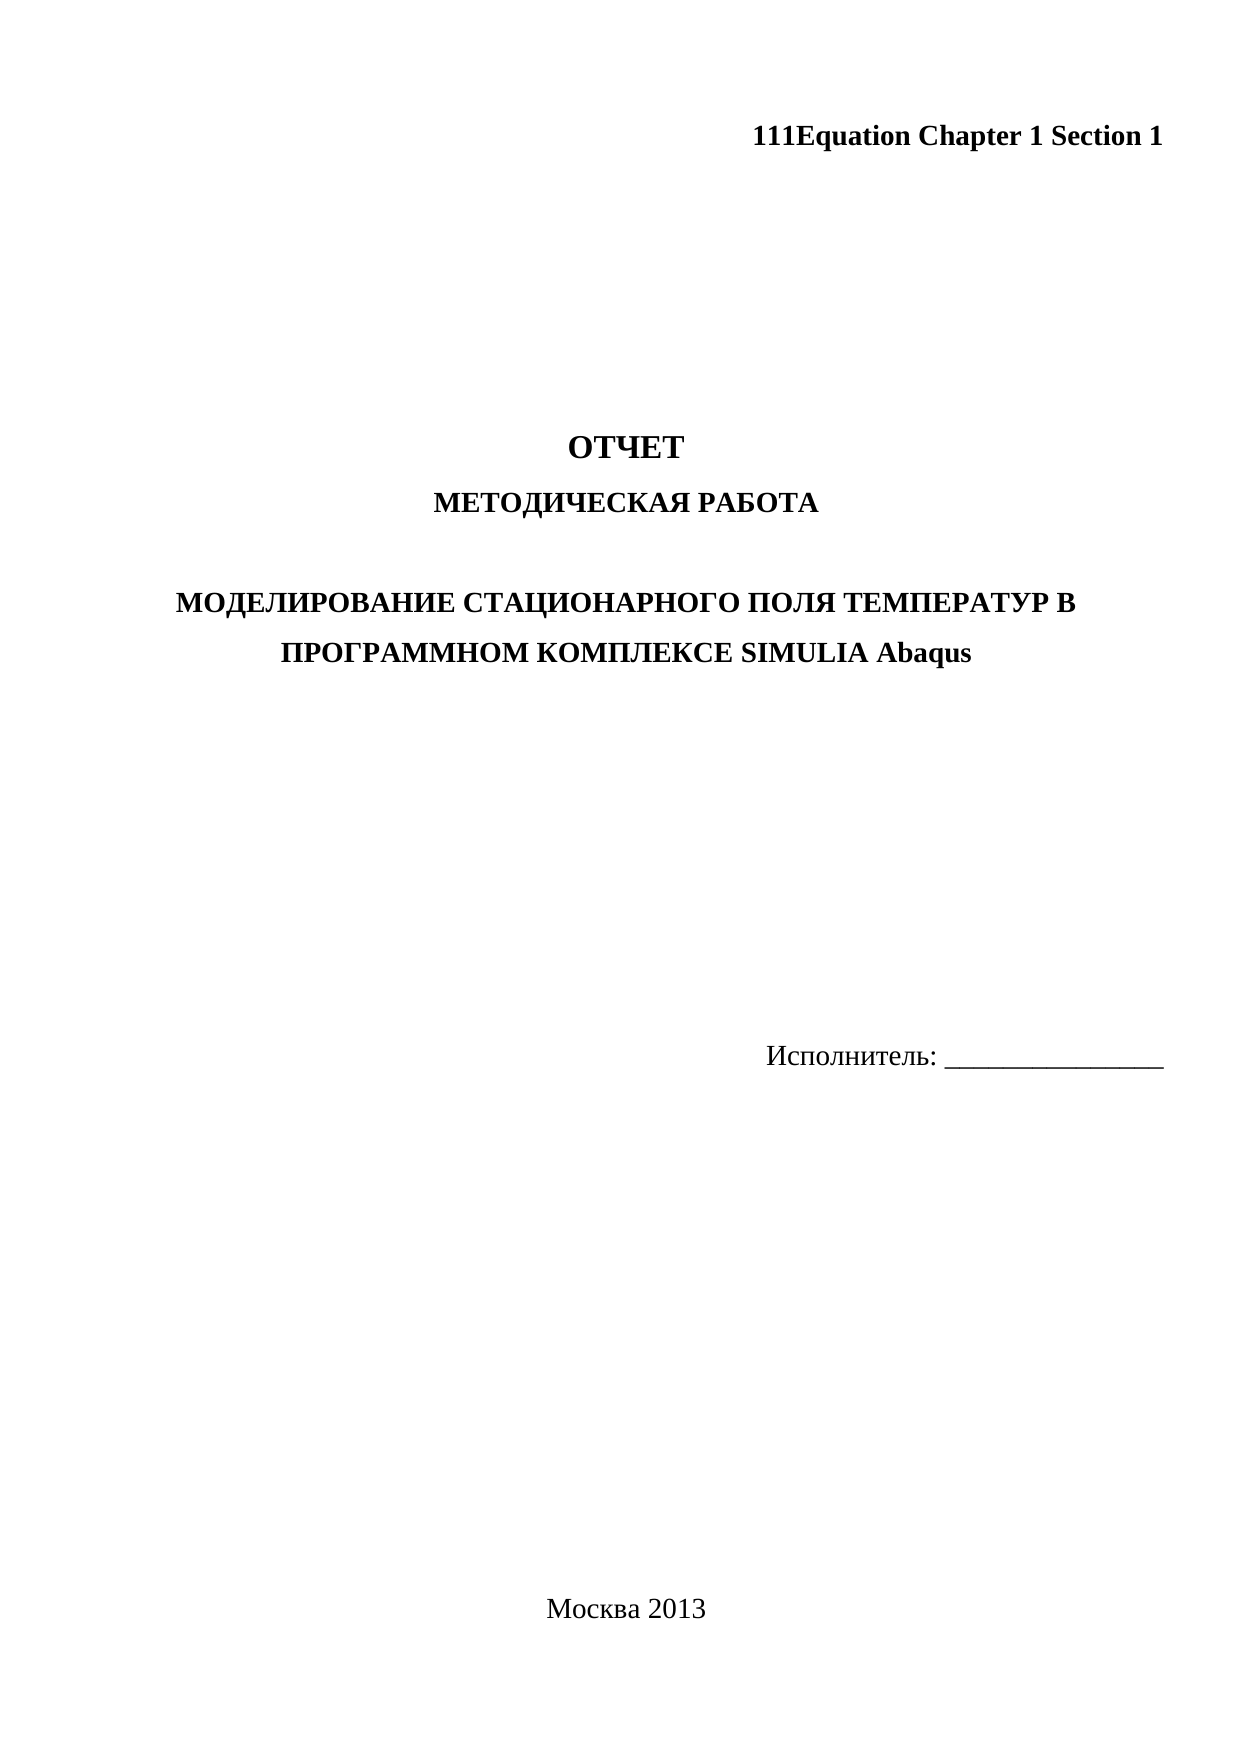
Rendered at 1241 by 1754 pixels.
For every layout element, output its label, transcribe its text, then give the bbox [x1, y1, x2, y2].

text МЕТОДИЧЕСКАЯ РАБОТА [89, 485, 1163, 518]
text Москва 2013 [89, 1592, 1163, 1625]
text ОТЧЕТ [89, 427, 1163, 466]
text Исполнитель: _______________ [89, 1038, 1163, 1072]
text МОДЕЛИРОВАНИЕ СТАЦИОНАРНОГО ПОЛЯ ТЕМПЕРАТУР В ПРОГРАММНОМ КОМПЛЕКСЕ SIMULIA Abaqus [89, 585, 1163, 669]
